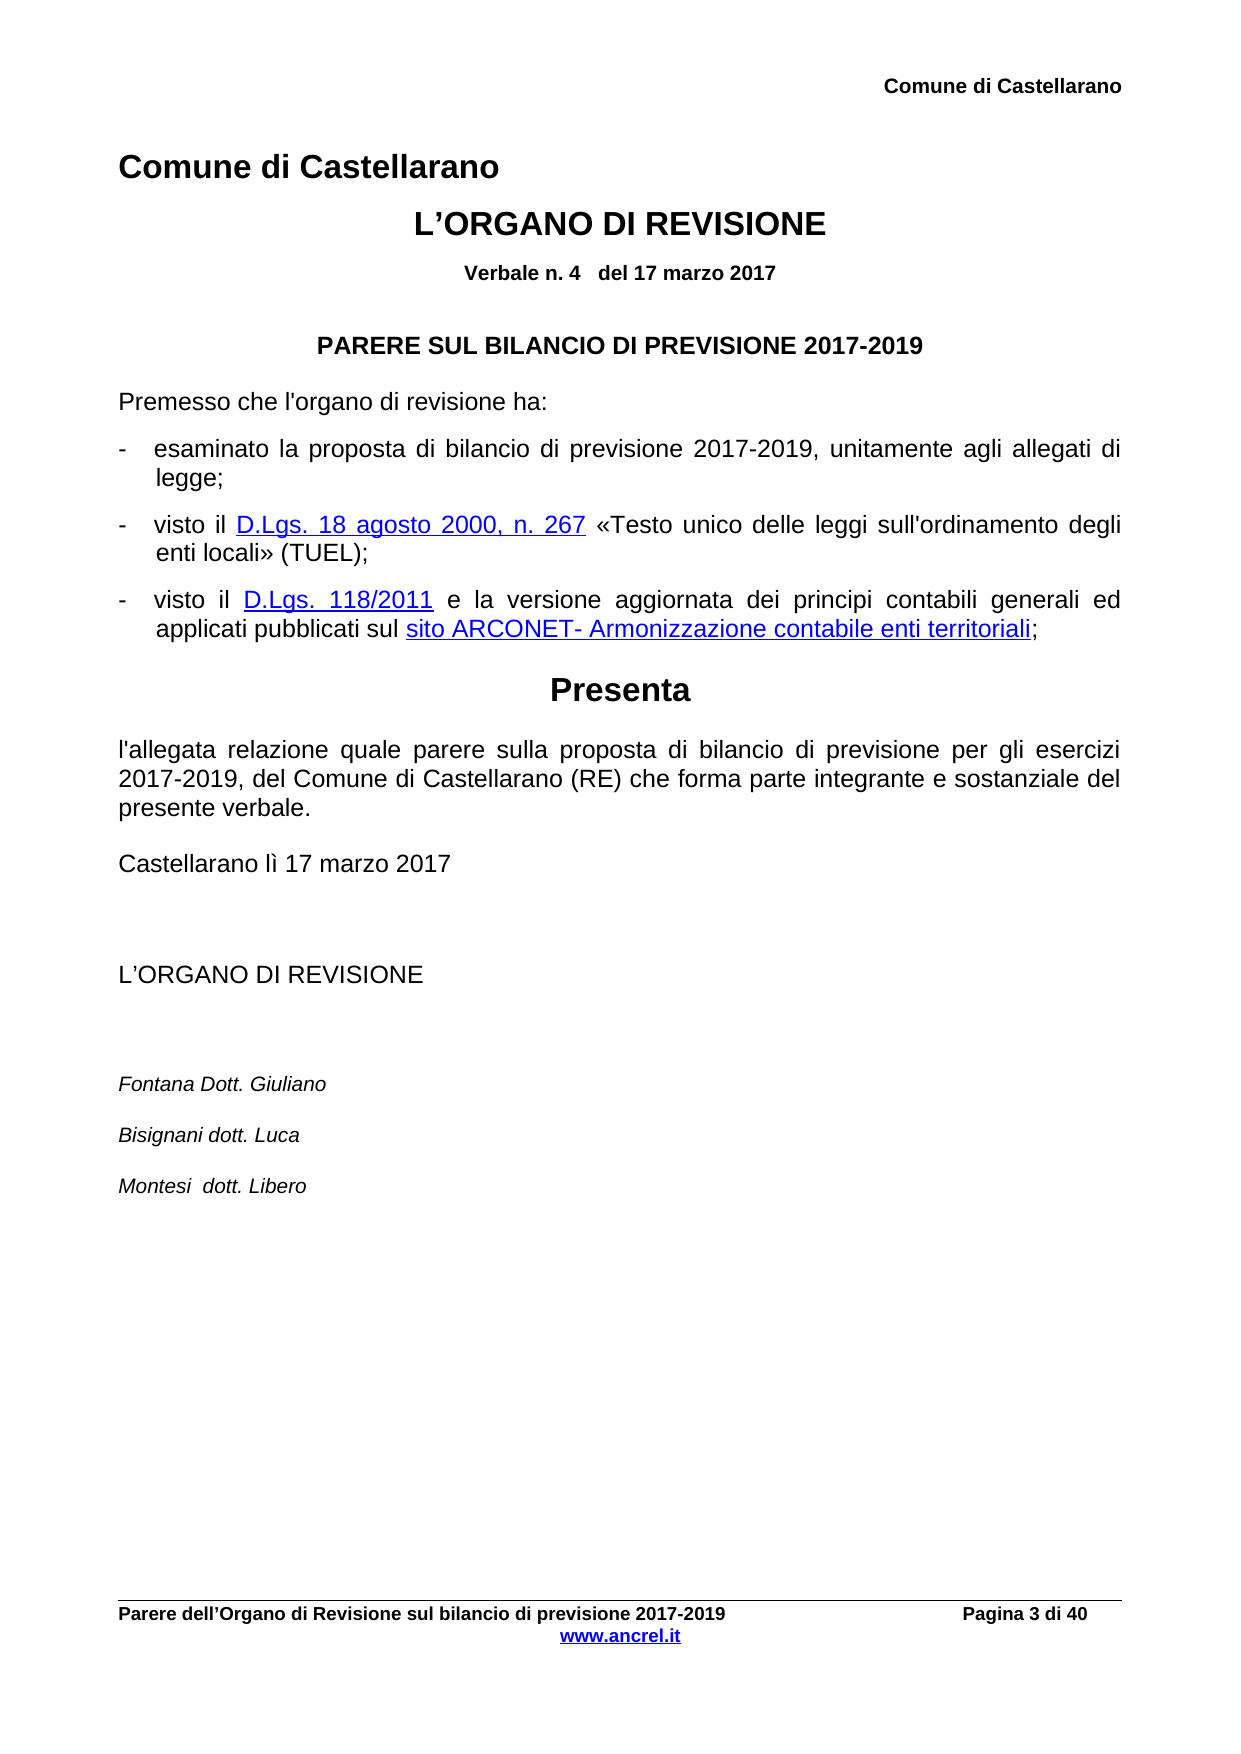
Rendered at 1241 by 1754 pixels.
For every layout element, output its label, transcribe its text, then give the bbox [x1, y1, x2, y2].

list visto il D.Lgs. 18 agosto 2000, n. 267 «Testo unico delle leggi sull'ordinamento degli enti locali» (TUEL); [118, 510, 1122, 567]
text Verbale n. 4 del 17 marzo 2017 [118, 261, 1122, 285]
list esaminato la proposta di bilancio di previsione 2017-2019, unitamente agli allegati di legge; [118, 434, 1122, 491]
text Fontana Dott. Giuliano [118, 1072, 1122, 1096]
text Comune di Castellarano [118, 148, 1122, 186]
text Bisignani dott. Luca [118, 1123, 1122, 1147]
text Premesso che l'organo di revisione ha: [118, 387, 1122, 416]
text Castellarano lì 17 marzo 2017 [118, 849, 1122, 878]
text Montesi dott. Libero [118, 1174, 1122, 1198]
text l'allegata relazione quale parere sulla proposta di bilancio di previsione per gli esercizi 2017-2019, del Comune di Castellarano (RE) che forma parte integrante e sostanziale del presente verbale. [118, 736, 1122, 822]
text L’ORGANO DI REVISIONE [118, 204, 1122, 243]
list visto il D.Lgs. 118/2011 e la versione aggiornata dei principi contabili generali ed applicati pubblicati sul sito ARCONET- Armonizzazione contabile enti territoriali; [118, 585, 1122, 643]
text PARERE SUL BILANCIO DI PREVISIONE 2017-2019 [118, 331, 1122, 360]
text L’ORGANO DI REVISIONE [118, 961, 1122, 989]
text Presenta [118, 670, 1122, 708]
